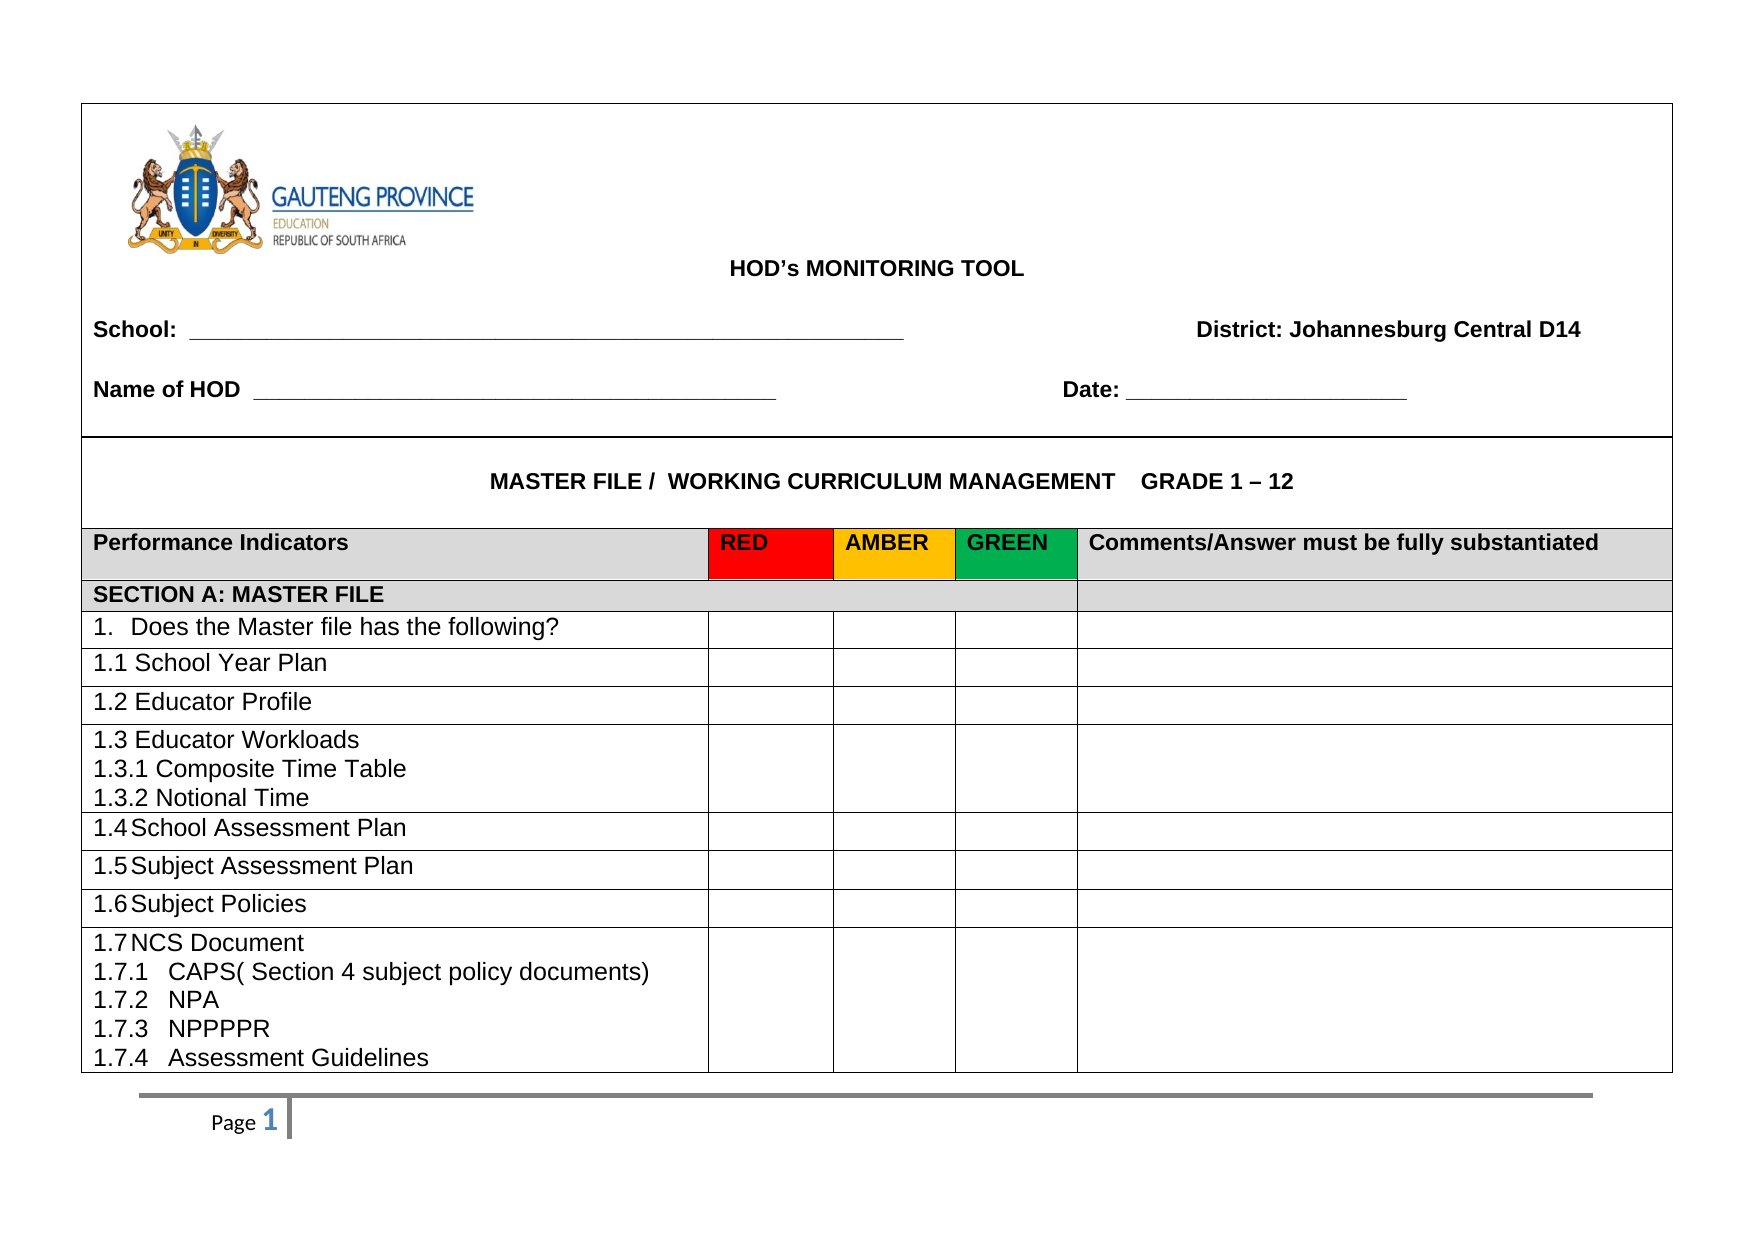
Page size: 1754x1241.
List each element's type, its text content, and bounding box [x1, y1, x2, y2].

table_cell [709, 890, 833, 927]
table_cell [956, 725, 1077, 812]
table_cell [956, 612, 1077, 647]
table_cell Subject Policies [82, 890, 708, 927]
table_cell [834, 890, 955, 927]
table_cell [1078, 581, 1672, 611]
table_cell [834, 612, 955, 647]
table_cell [1078, 928, 1672, 1072]
table_cell [1078, 890, 1672, 927]
table_cell 1.1 School Year Plan [82, 649, 708, 686]
table_cell 1.2 Educator Profile [82, 687, 708, 724]
table_cell [834, 649, 955, 686]
table_cell [709, 649, 833, 686]
table_cell AMBER [834, 529, 955, 579]
table_cell [956, 851, 1077, 888]
table_cell [709, 725, 833, 812]
table_cell [1078, 687, 1672, 724]
table_cell [709, 612, 833, 647]
table_cell [1078, 851, 1672, 888]
table_cell [709, 851, 833, 888]
table_cell [834, 928, 955, 1072]
table_cell [956, 928, 1077, 1072]
table_cell [1078, 649, 1672, 686]
table_cell School Assessment Plan [82, 813, 708, 850]
table_cell [709, 687, 833, 724]
table_cell MASTER FILE / WORKING CURRICULUM MANAGEMENT GRADE 1 – 12 [82, 438, 1672, 528]
table_cell [834, 725, 955, 812]
table_cell Performance Indicators [82, 529, 708, 579]
table_cell [709, 813, 833, 850]
table_cell [956, 813, 1077, 850]
table_cell [834, 813, 955, 850]
table_cell GREEN [956, 529, 1077, 579]
table_cell Subject Assessment Plan [82, 851, 708, 888]
table_cell [956, 649, 1077, 686]
picture [128, 125, 492, 254]
table_cell [1078, 725, 1672, 812]
table_cell [956, 890, 1077, 927]
table_cell [1078, 612, 1672, 647]
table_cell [82, 928, 708, 1072]
table_header HOD’s MONITORING TOOL School: ________________________________________________________ District: Johannesburg Central D14 Name of HOD _________________________________________ Date: ______________________ [82, 104, 1672, 436]
table_cell 1.3 Educator Workloads 1.3.1 Composite Time Table 1.3.2 Notional Time [82, 725, 708, 812]
table_cell Does the Master file has the following? [82, 612, 708, 647]
table_cell [1078, 813, 1672, 850]
table_cell Comments/Answer must be fully substantiated [1078, 529, 1672, 579]
table_cell [956, 687, 1077, 724]
table_cell RED [709, 529, 833, 579]
table_cell [834, 851, 955, 888]
table_cell [834, 687, 955, 724]
table_cell [709, 928, 833, 1072]
table_cell SECTION A: MASTER FILE [82, 581, 1077, 611]
